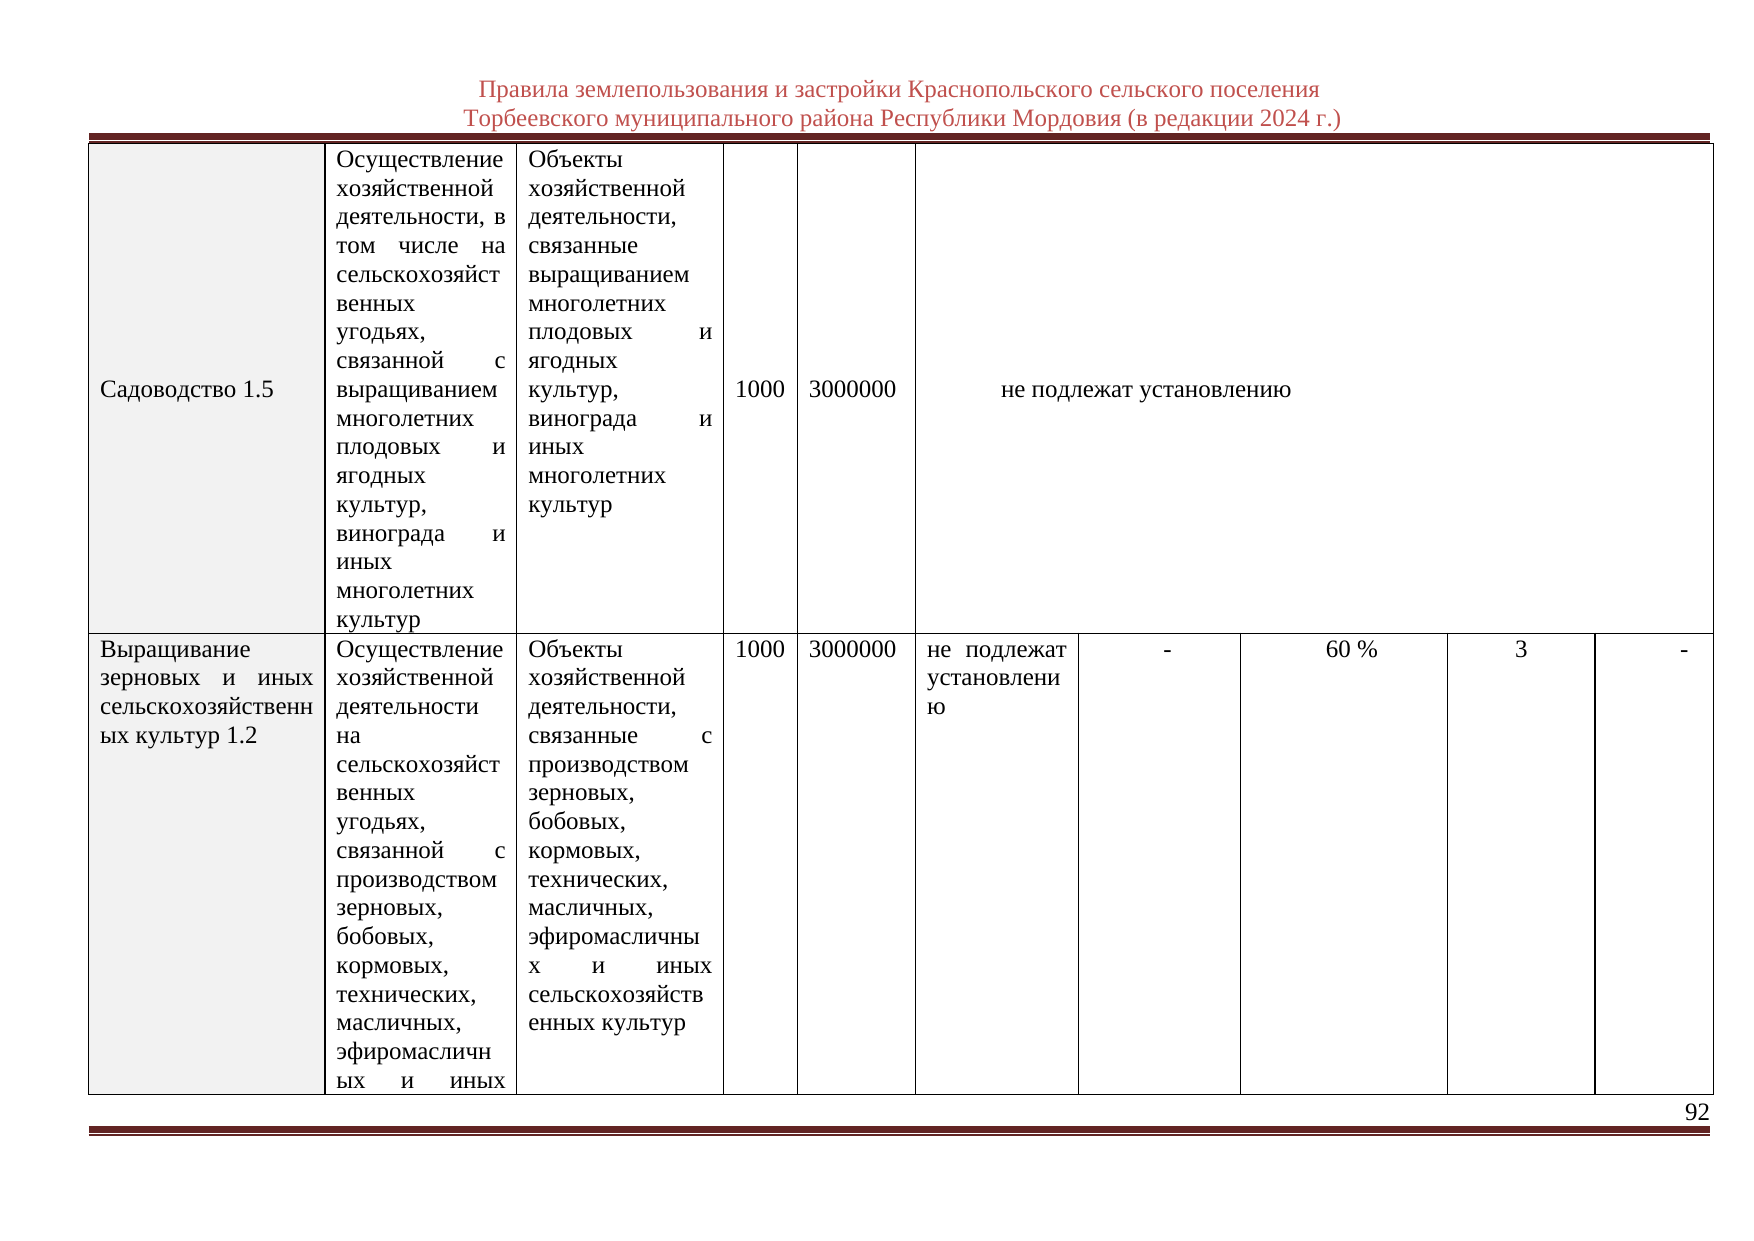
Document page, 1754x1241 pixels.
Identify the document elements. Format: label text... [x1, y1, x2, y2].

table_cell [916, 634, 1078, 1094]
table_cell 3000000 [798, 144, 915, 633]
table_cell 1000 [724, 634, 797, 1094]
table_cell 3000000 [798, 634, 915, 1094]
table_cell - [1596, 634, 1713, 1094]
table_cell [517, 634, 723, 1094]
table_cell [326, 634, 516, 1094]
table_cell 3 [1448, 634, 1594, 1094]
table_cell - [1079, 634, 1240, 1094]
table_cell Объекты хозяйственной деятельности, связанные выращиванием многолетних плодовых и ягодных культур, винограда и иных многолетних культур [517, 144, 723, 633]
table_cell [916, 144, 1713, 633]
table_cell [89, 634, 324, 1094]
table_cell 1000 [724, 144, 797, 633]
table_cell Осуществление хозяйственной деятельности, в том числе на сельскохозяйственных угодьях, связанной с выращиванием многолетних плодовых и ягодных культур, винограда и иных многолетних культур [326, 144, 516, 633]
table_cell 60 % [1241, 634, 1447, 1094]
table_cell Садоводство 1.5 [89, 144, 324, 633]
